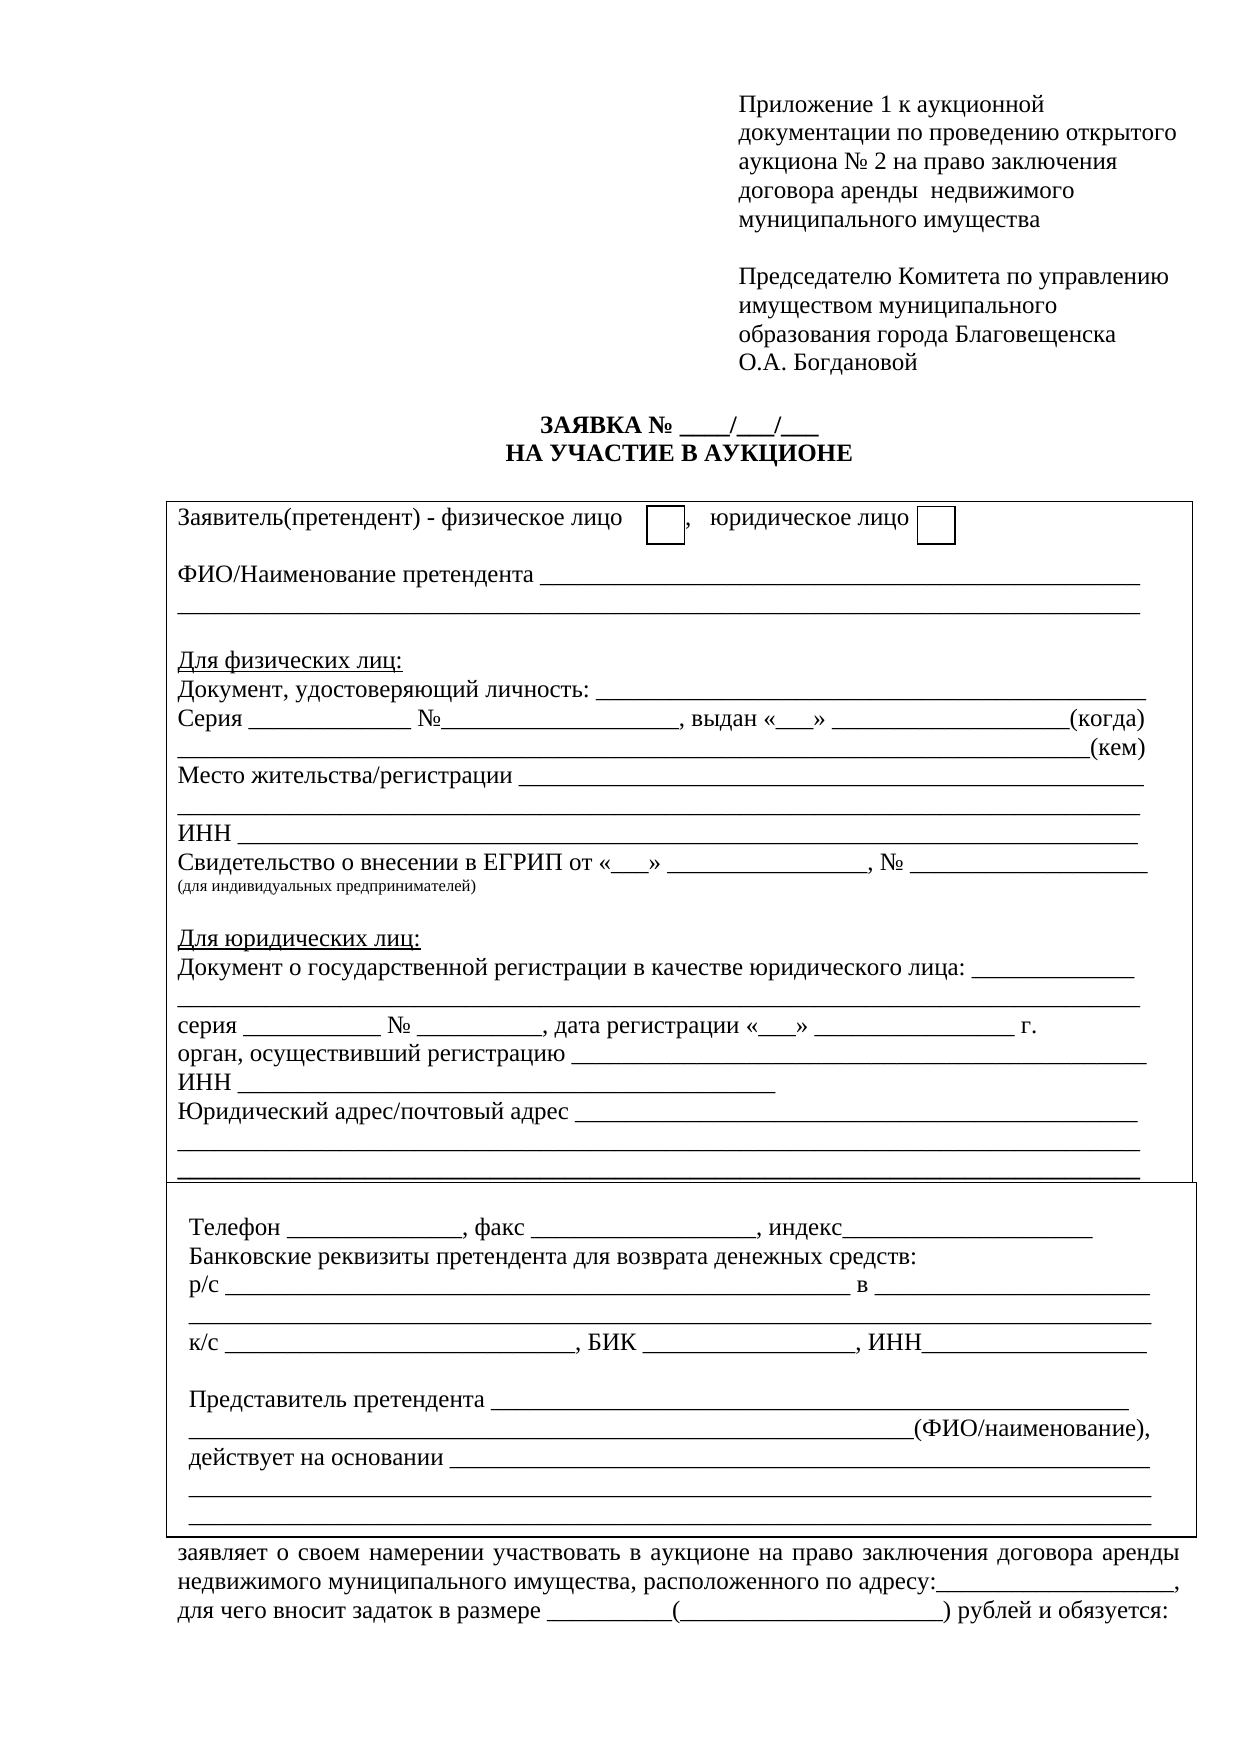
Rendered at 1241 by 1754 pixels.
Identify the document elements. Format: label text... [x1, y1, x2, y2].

text О.А. Богдановой [738, 347, 1181, 376]
text заявляет о своем намерении участвовать в аукционе на право заключения договора аренды недвижимого муниципального имущества, расположенного по адресу:___________________, для чего вносит задаток в размере __________(_____________________) рублей и обязуется: [177, 1538, 1181, 1624]
table_cell Телефон ______________, факс __________________, индекс____________________ Банковские реквизиты претендента для возврата денежных средств: р/с __________________________________________________ в ______________________ _____________________________________________________________________________ к/с ____________________________, БИК _________________, ИНН__________________ Представитель претендента ___________________________________________________ __________________________________________________________(ФИО/наименование), действует на основании ________________________________________________________ _____________________________________________________________________________ _____________________________________________________________________________ [167, 1183, 1196, 1536]
text Приложение 1 к аукционной документации по проведению открытого аукциона № 2 на право заключения договора аренды недвижимого муниципального имущества [738, 89, 1181, 232]
text ЗАЯВКА № ____/___/___ [177, 410, 1181, 438]
text НА УЧАСТИЕ В АУКЦИОНЕ [177, 438, 1181, 467]
table_header Заявитель(претендент) - физическое лицо , юридическое лицо ФИО/Наименование претендента ________________________________________________ _____________________________________________________________________________ Для физических лиц: Документ, удостоверяющий личность: ____________________________________________ Серия _____________ №___________________, выдан «___» ___________________(когда) _________________________________________________________________________(кем) Место жительства/регистрации __________________________________________________ _____________________________________________________________________________ ИНН ________________________________________________________________________ Свидетельство о внесении в ЕГРИП от «___» ________________, № ___________________ (для индивидуальных предпринимателей) Для юридических лиц: Документ о государственной регистрации в качестве юридического лица: _____________ _____________________________________________________________________________ серия ___________ № __________, дата регистрации «___» ________________ г. орган, осуществивший регистрацию ______________________________________________ ИНН ___________________________________________ Юридический адрес/почтовый адрес _____________________________________________ _____________________________________________________________________________ _____________________________________________________________________________ [167, 502, 1192, 1182]
text Председателю Комитета по управлению имуществом муниципального образования города Благовещенска [738, 261, 1181, 347]
